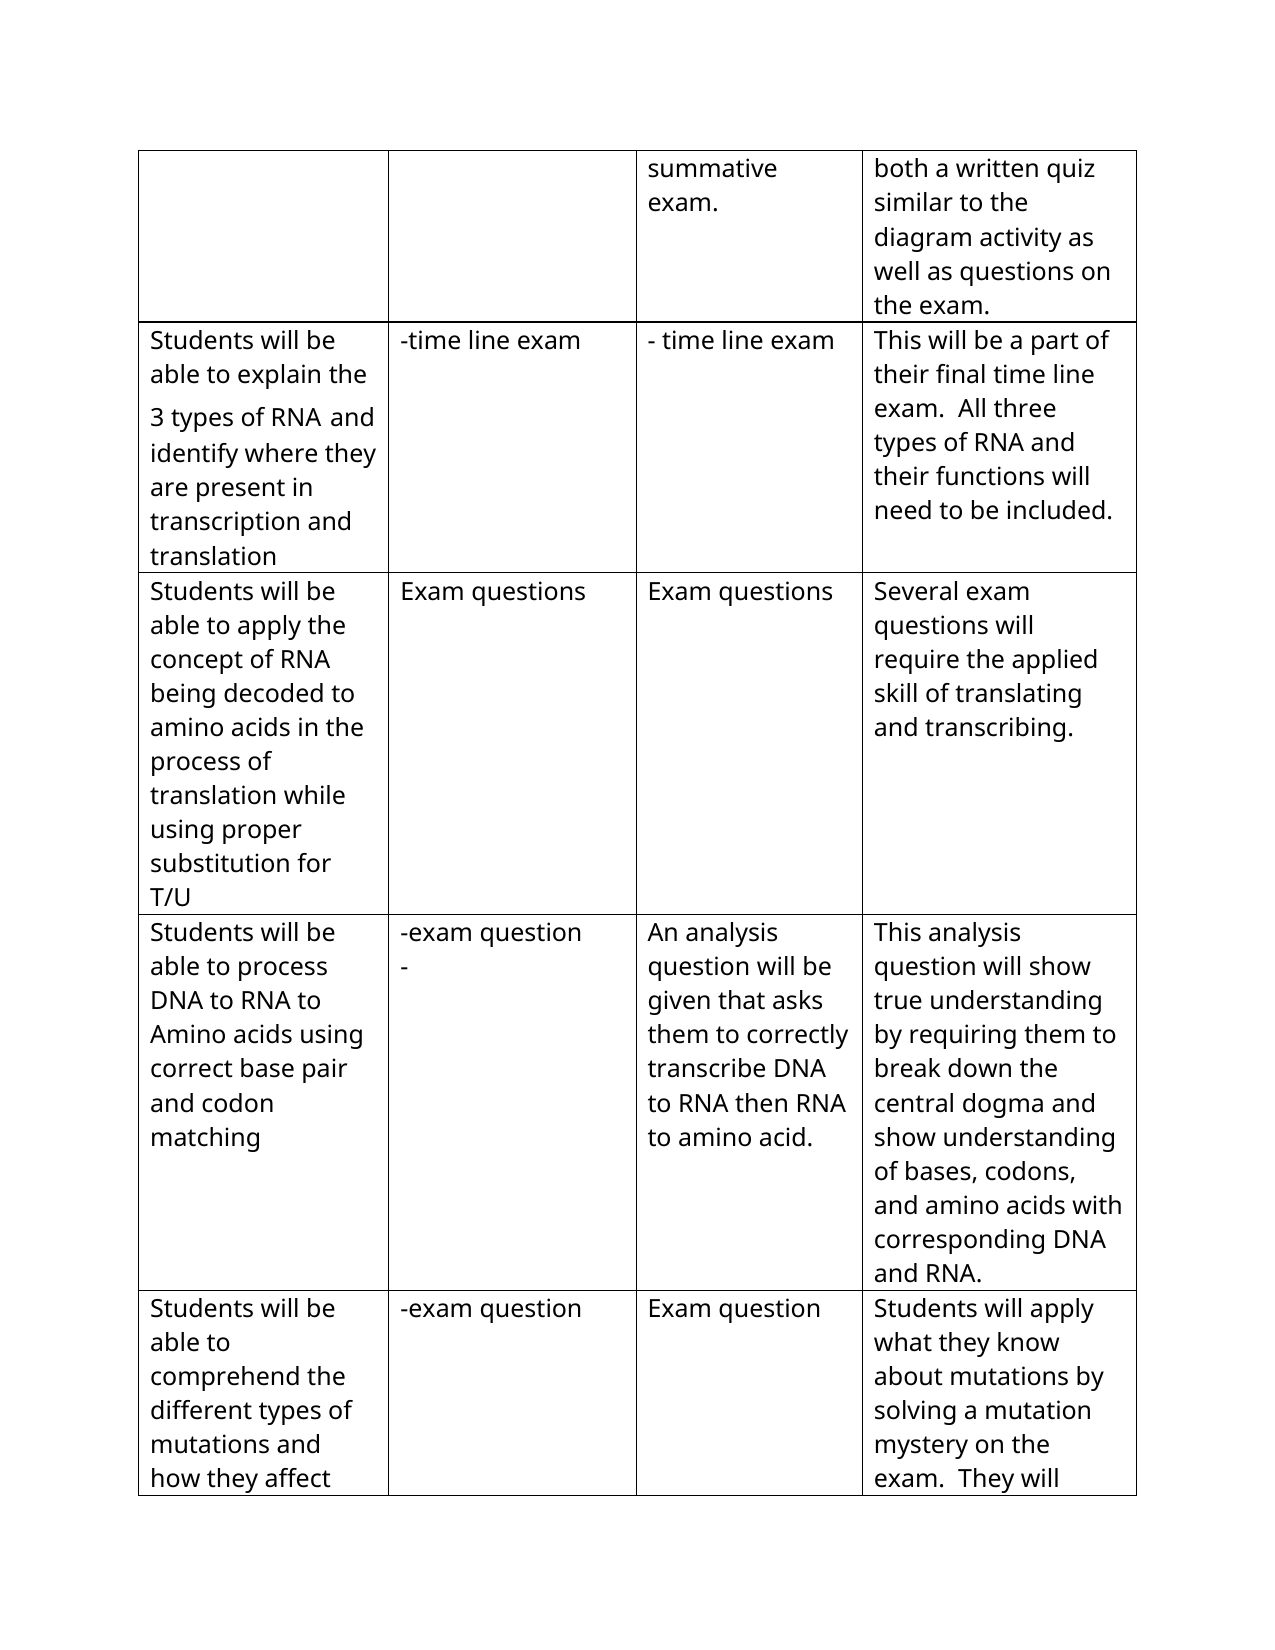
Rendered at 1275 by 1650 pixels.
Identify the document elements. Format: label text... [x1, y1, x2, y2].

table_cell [863, 151, 1136, 321]
table_cell Students will be able to process DNA to RNA to Amino acids using correct base pair and codon matching [139, 915, 388, 1289]
table_cell This analysis question will show true understanding by requiring them to break down the central dogma and show understanding of bases, codons, and amino acids with corresponding DNA and RNA. [863, 915, 1136, 1289]
table_cell Exam question [637, 1291, 862, 1495]
table_cell - time line exam [637, 323, 862, 572]
table_cell An analysis question will be given that asks them to correctly transcribe DNA to RNA then RNA to amino acid. [637, 915, 862, 1289]
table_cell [863, 1291, 1136, 1495]
table_cell Exam questions [389, 573, 636, 914]
table_cell This will be a part of their final time line exam. All three types of RNA and their functions will need to be included. [863, 323, 1136, 572]
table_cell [637, 151, 862, 321]
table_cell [139, 1291, 388, 1495]
table_cell Several exam questions will require the applied skill of translating and transcribing. [863, 573, 1136, 914]
table_cell Students will be able to apply the concept of RNA being decoded to amino acids in the process of translation while using proper substitution for T/U [139, 573, 388, 914]
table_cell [139, 151, 388, 321]
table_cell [389, 151, 636, 321]
table_cell -time line exam [389, 323, 636, 572]
table_cell -exam question [389, 1291, 636, 1495]
table_cell -exam question - [389, 915, 636, 1289]
table_cell Students will be able to explain the 3 types of RNA and identify where they are present in transcription and translation [139, 323, 388, 572]
table_cell Exam questions [637, 573, 862, 914]
